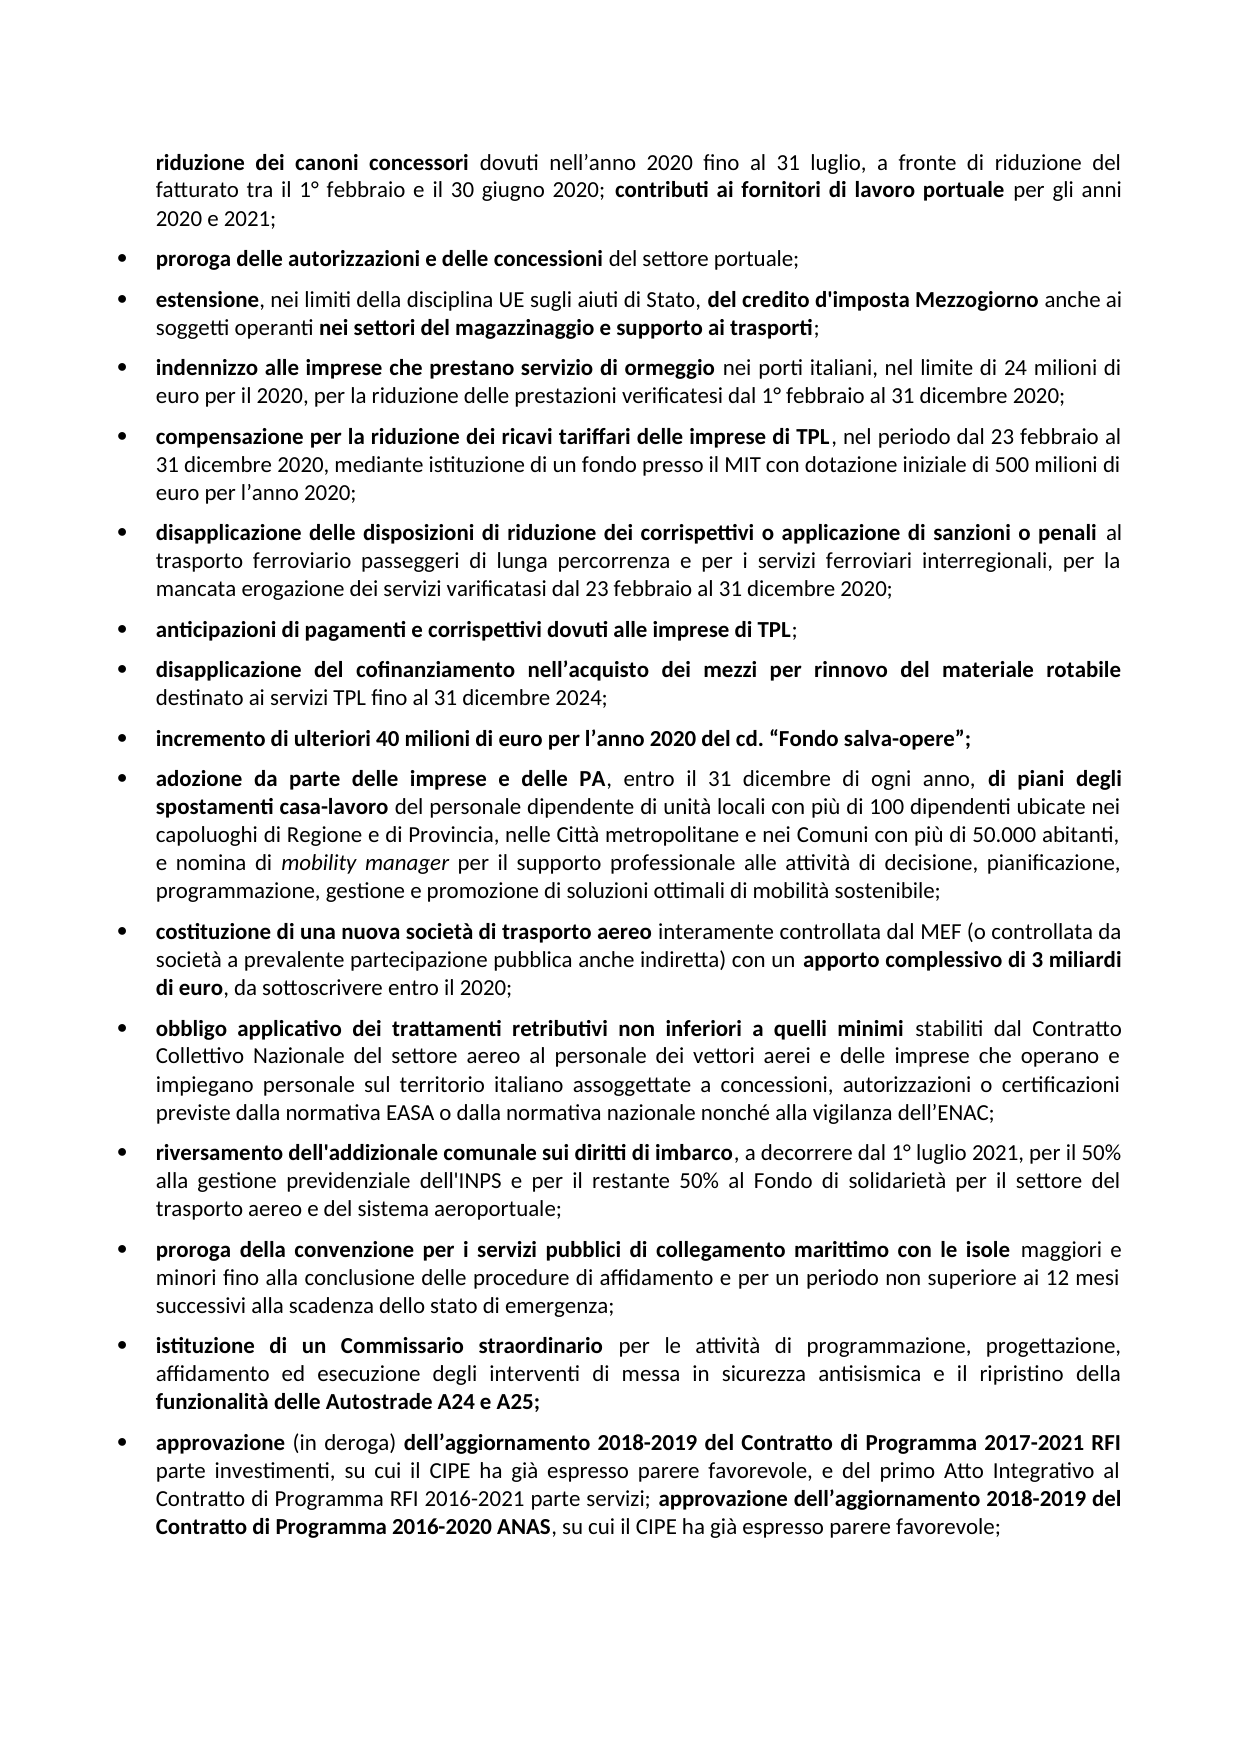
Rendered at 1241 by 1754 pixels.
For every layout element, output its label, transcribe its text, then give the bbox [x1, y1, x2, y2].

list incremento di ulteriori 40 milioni di euro per l’anno 2020 del cd. “Fondo salva-opere”; [118, 724, 1122, 752]
list disapplicazione del cofinanziamento nell’acquisto dei mezzi per rinnovo del materiale rotabile destinato ai servizi TPL fino al 31 dicembre 2024; [118, 655, 1122, 711]
list proroga della convenzione per i servizi pubblici di collegamento marittimo con le isole maggiori e minori fino alla conclusione delle procedure di affidamento e per un periodo non superiore ai 12 mesi successivi alla scadenza dello stato di emergenza; [118, 1235, 1122, 1319]
list disapplicazione delle disposizioni di riduzione dei corrispettivi o applicazione di sanzioni o penali al trasporto ferroviario passeggeri di lunga percorrenza e per i servizi ferroviari interregionali, per la mancata erogazione dei servizi varificatasi dal 23 febbraio al 31 dicembre 2020; [118, 518, 1122, 602]
list anticipazioni di pagamenti e corrispettivi dovuti alle imprese di TPL; [118, 615, 1122, 643]
list indennizzo alle imprese che prestano servizio di ormeggio nei porti italiani, nel limite di 24 milioni di euro per il 2020, per la riduzione delle prestazioni verificatesi dal 1° febbraio al 31 dicembre 2020; [118, 353, 1122, 409]
list istituzione di un Commissario straordinario per le attività di programmazione, progettazione, affidamento ed esecuzione degli interventi di messa in sicurezza antisismica e il ripristino della funzionalità delle Autostrade A24 e A25; [118, 1331, 1122, 1415]
list obbligo applicativo dei trattamenti retributivi non inferiori a quelli minimi stabiliti dal Contratto Collettivo Nazionale del settore aereo al personale dei vettori aerei e delle imprese che operano e impiegano personale sul territorio italiano assoggettate a concessioni, autorizzazioni o certificazioni previste dalla normativa EASA o dalla normativa nazionale nonché alla vigilanza dell’ENAC; [118, 1014, 1122, 1126]
list proroga delle autorizzazioni e delle concessioni del settore portuale; [118, 244, 1122, 272]
list approvazione (in deroga) dell’aggiornamento 2018-2019 del Contratto di Programma 2017-2021 RFI parte investimenti, su cui il CIPE ha già espresso parere favorevole, e del primo Atto Integrativo al Contratto di Programma RFI 2016-2021 parte servizi; approvazione dell’aggiornamento 2018-2019 del Contratto di Programma 2016-2020 ANAS, su cui il CIPE ha già espresso parere favorevole; [118, 1428, 1122, 1540]
list compensazione per la riduzione dei ricavi tariffari delle imprese di TPL, nel periodo dal 23 febbraio al 31 dicembre 2020, mediante istituzione di un fondo presso il MIT con dotazione iniziale di 500 milioni di euro per l’anno 2020; [118, 422, 1122, 506]
list estensione, nei limiti della disciplina UE sugli aiuti di Stato, del credito d'imposta Mezzogiorno anche ai soggetti operanti nei settori del magazzinaggio e supporto ai trasporti; [118, 285, 1122, 341]
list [118, 148, 1122, 232]
list costituzione di una nuova società di trasporto aereo interamente controllata dal MEF (o controllata da società a prevalente partecipazione pubblica anche indiretta) con un apporto complessivo di 3 miliardi di euro, da sottoscrivere entro il 2020; [118, 917, 1122, 1001]
list riversamento dell'addizionale comunale sui diritti di imbarco, a decorrere dal 1° luglio 2021, per il 50% alla gestione previdenziale dell'INPS e per il restante 50% al Fondo di solidarietà per il settore del trasporto aereo e del sistema aeroportuale; [118, 1138, 1122, 1222]
list adozione da parte delle imprese e delle PA, entro il 31 dicembre di ogni anno, di piani degli spostamenti casa-lavoro del personale dipendente di unità locali con più di 100 dipendenti ubicate nei capoluoghi di Regione e di Provincia, nelle Città metropolitane e nei Comuni con più di 50.000 abitanti, e nomina di mobility manager per il supporto professionale alle attività di decisione, pianificazione, programmazione, gestione e promozione di soluzioni ottimali di mobilità sostenibile; [118, 764, 1122, 904]
